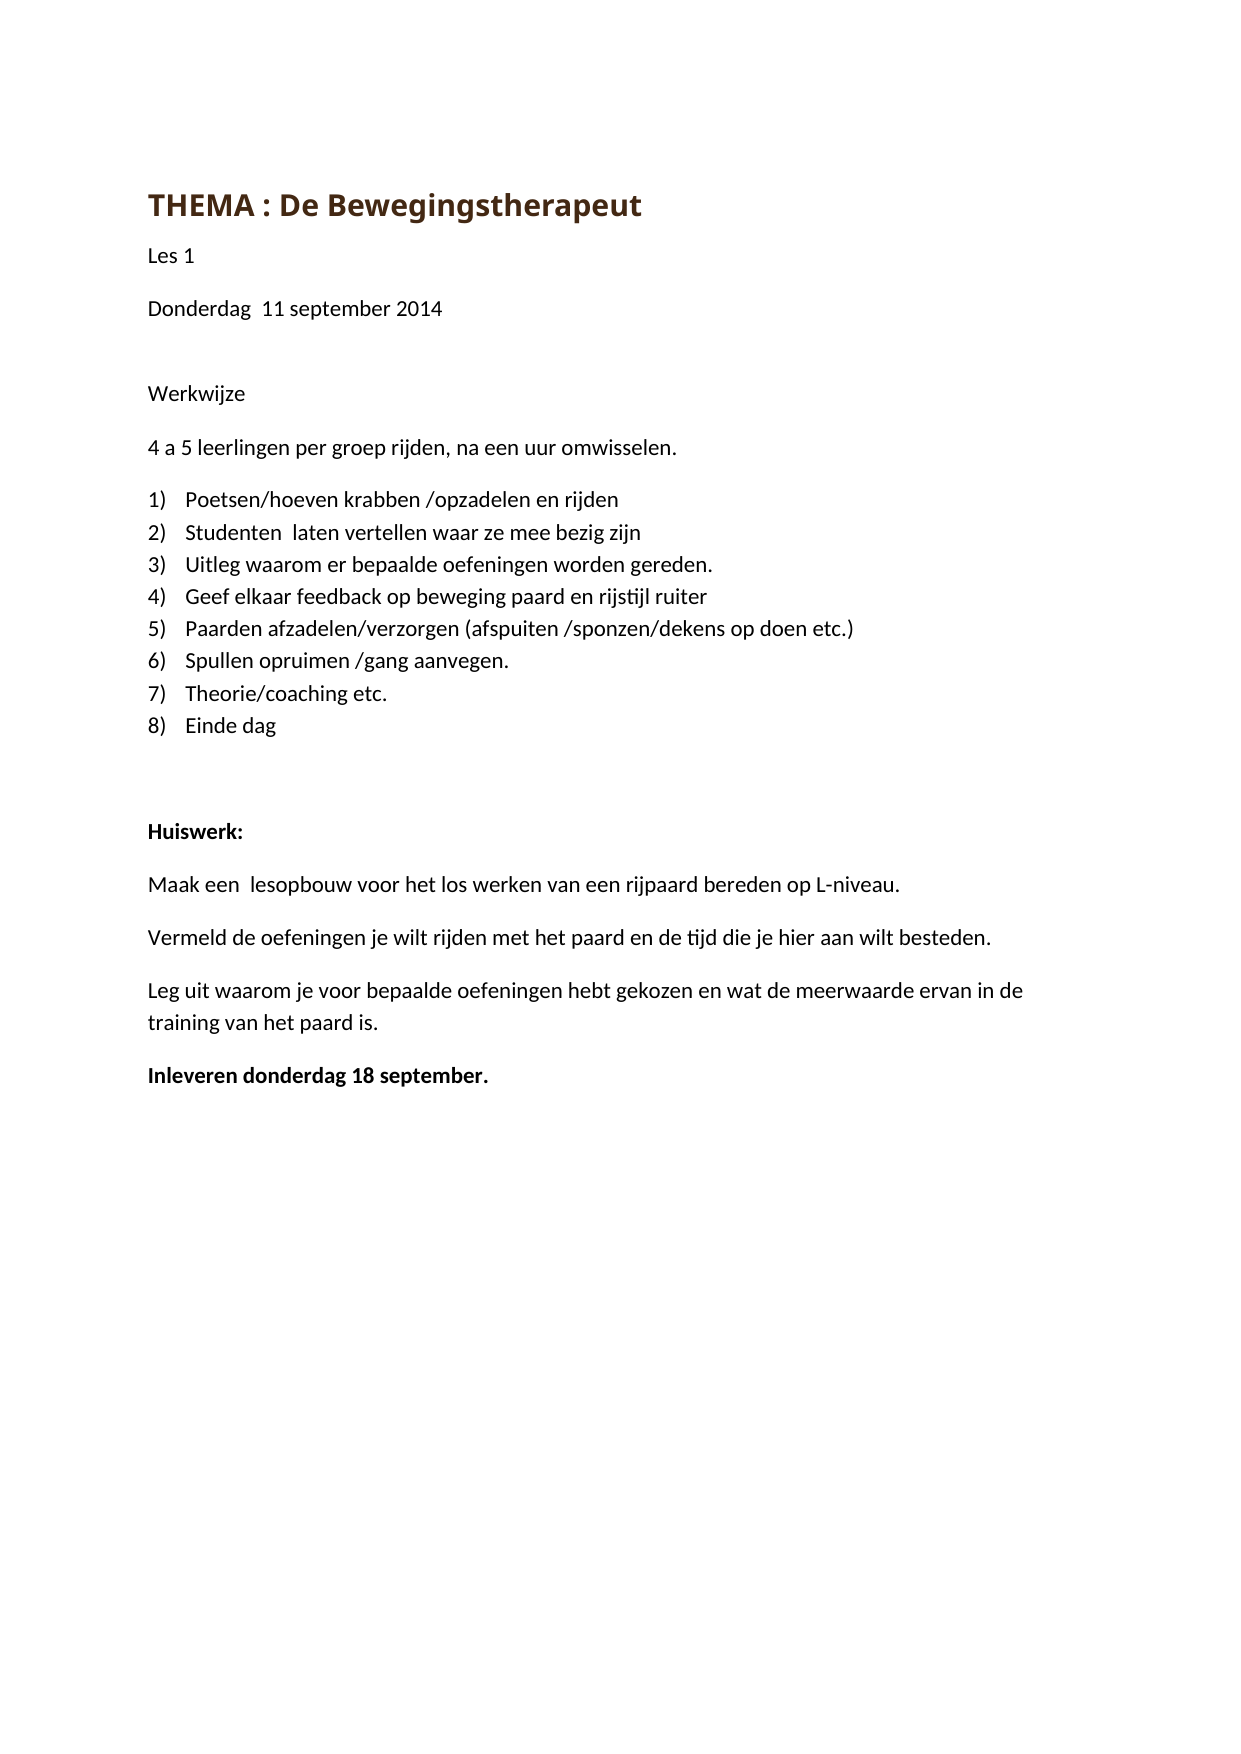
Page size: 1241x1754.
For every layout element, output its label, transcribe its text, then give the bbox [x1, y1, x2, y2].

text Maak een lesopbouw voor het los werken van een rijpaard bereden op L-niveau. [148, 870, 1093, 898]
list Geef elkaar feedback op beweging paard en rijstijl ruiter [148, 582, 1093, 610]
text Donderdag 11 september 2014 [148, 294, 1093, 354]
list Uitleg waarom er bepaalde oefeningen worden gereden. [148, 550, 1093, 578]
list Paarden afzadelen/verzorgen (afspuiten /sponzen/dekens op doen etc.) [148, 614, 1093, 642]
list Studenten laten vertellen waar ze mee bezig zijn [148, 518, 1093, 546]
text Les 1 [148, 241, 1093, 269]
text Leg uit waarom je voor bepaalde oefeningen hebt gekozen en wat de meerwaarde ervan in de training van het paard is. [148, 976, 1093, 1036]
list Einde dag [148, 711, 1093, 739]
list Spullen opruimen /gang aanvegen. [148, 647, 1093, 674]
text Vermeld de oefeningen je wilt rijden met het paard en de tijd die je hier aan wilt besteden. [148, 923, 1093, 951]
text 4 a 5 leerlingen per groep rijden, na een uur omwisselen. [148, 433, 1093, 461]
text Werkwijze [148, 379, 1093, 408]
list Poetsen/hoeven krabben /opzadelen en rijden [148, 486, 1093, 514]
text Huiswerk: [148, 817, 1093, 845]
text Inleveren donderdag 18 september. [148, 1061, 1093, 1089]
list Theorie/coaching etc. [148, 679, 1093, 707]
text THEMA : De Bewegingstherapeut [148, 163, 1093, 226]
